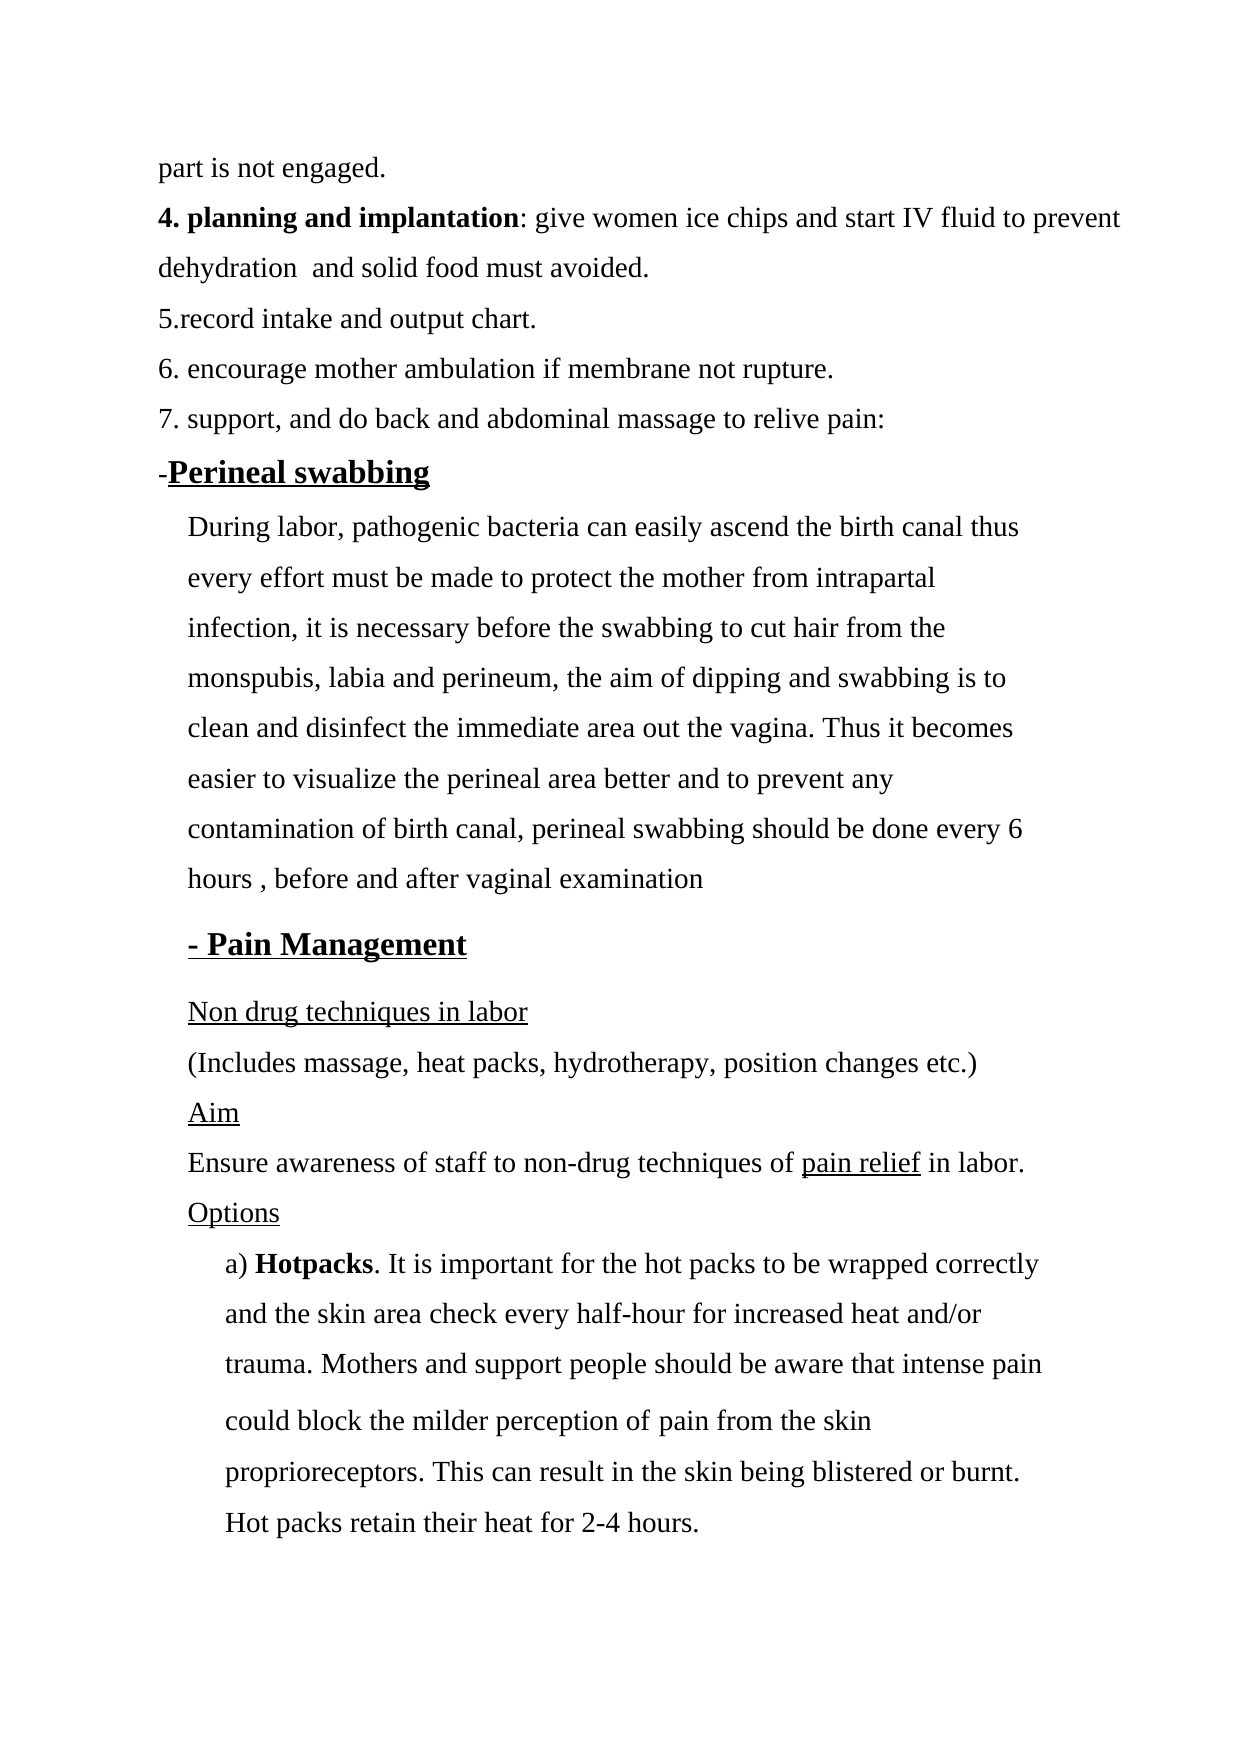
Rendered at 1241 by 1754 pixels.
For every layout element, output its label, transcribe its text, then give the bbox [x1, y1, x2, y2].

text -Perineal swabbing [158, 452, 1128, 490]
text (Includes massage, heat packs, hydrotherapy, position changes etc.) [187, 1045, 1053, 1078]
text a) Hotpacks. It is important for the hot packs to be wrapped correctly and the skin area check every half-hour for increased heat and/or trauma. Mothers and support people should be aware that intense pain could block the milder perception of pain from the skin proprioreceptors. This can result in the skin being blistered or burnt. Hot packs retain their heat for 2-4 hours. [225, 1246, 1053, 1538]
text 4. planning and implantation: give women ice chips and start IV fluid to prevent dehydration and solid food must avoided. [158, 200, 1128, 284]
text Non drug techniques in labor [187, 994, 1053, 1028]
text Aim [187, 1095, 1053, 1128]
text - Pain Management [187, 924, 1053, 963]
text Ensure awareness of staff to non-drug techniques of pain relief in labor. [187, 1145, 1053, 1179]
text 7. support, and do back and abdominal massage to relive pain: [158, 402, 1128, 435]
text 6. encourage mother ambulation if membrane not rupture. [158, 351, 1128, 385]
text Options [187, 1196, 1053, 1229]
text During labor, pathogenic bacteria can easily ascend the birth canal thus every effort must be made to protect the mother from intrapartal infection, it is necessary before the swabbing to cut hair from the monspubis, labia and perineum, the aim of dipping and swabbing is to clean and disinfect the immediate area out the vagina. Thus it becomes easier to visualize the perineal area better and to prevent any contamination of birth canal, perineal swabbing should be done every 6 hours , before and after vaginal examination [187, 509, 1053, 895]
text part is not engaged. [158, 150, 1128, 183]
text 5.record intake and output chart. [158, 301, 1128, 334]
